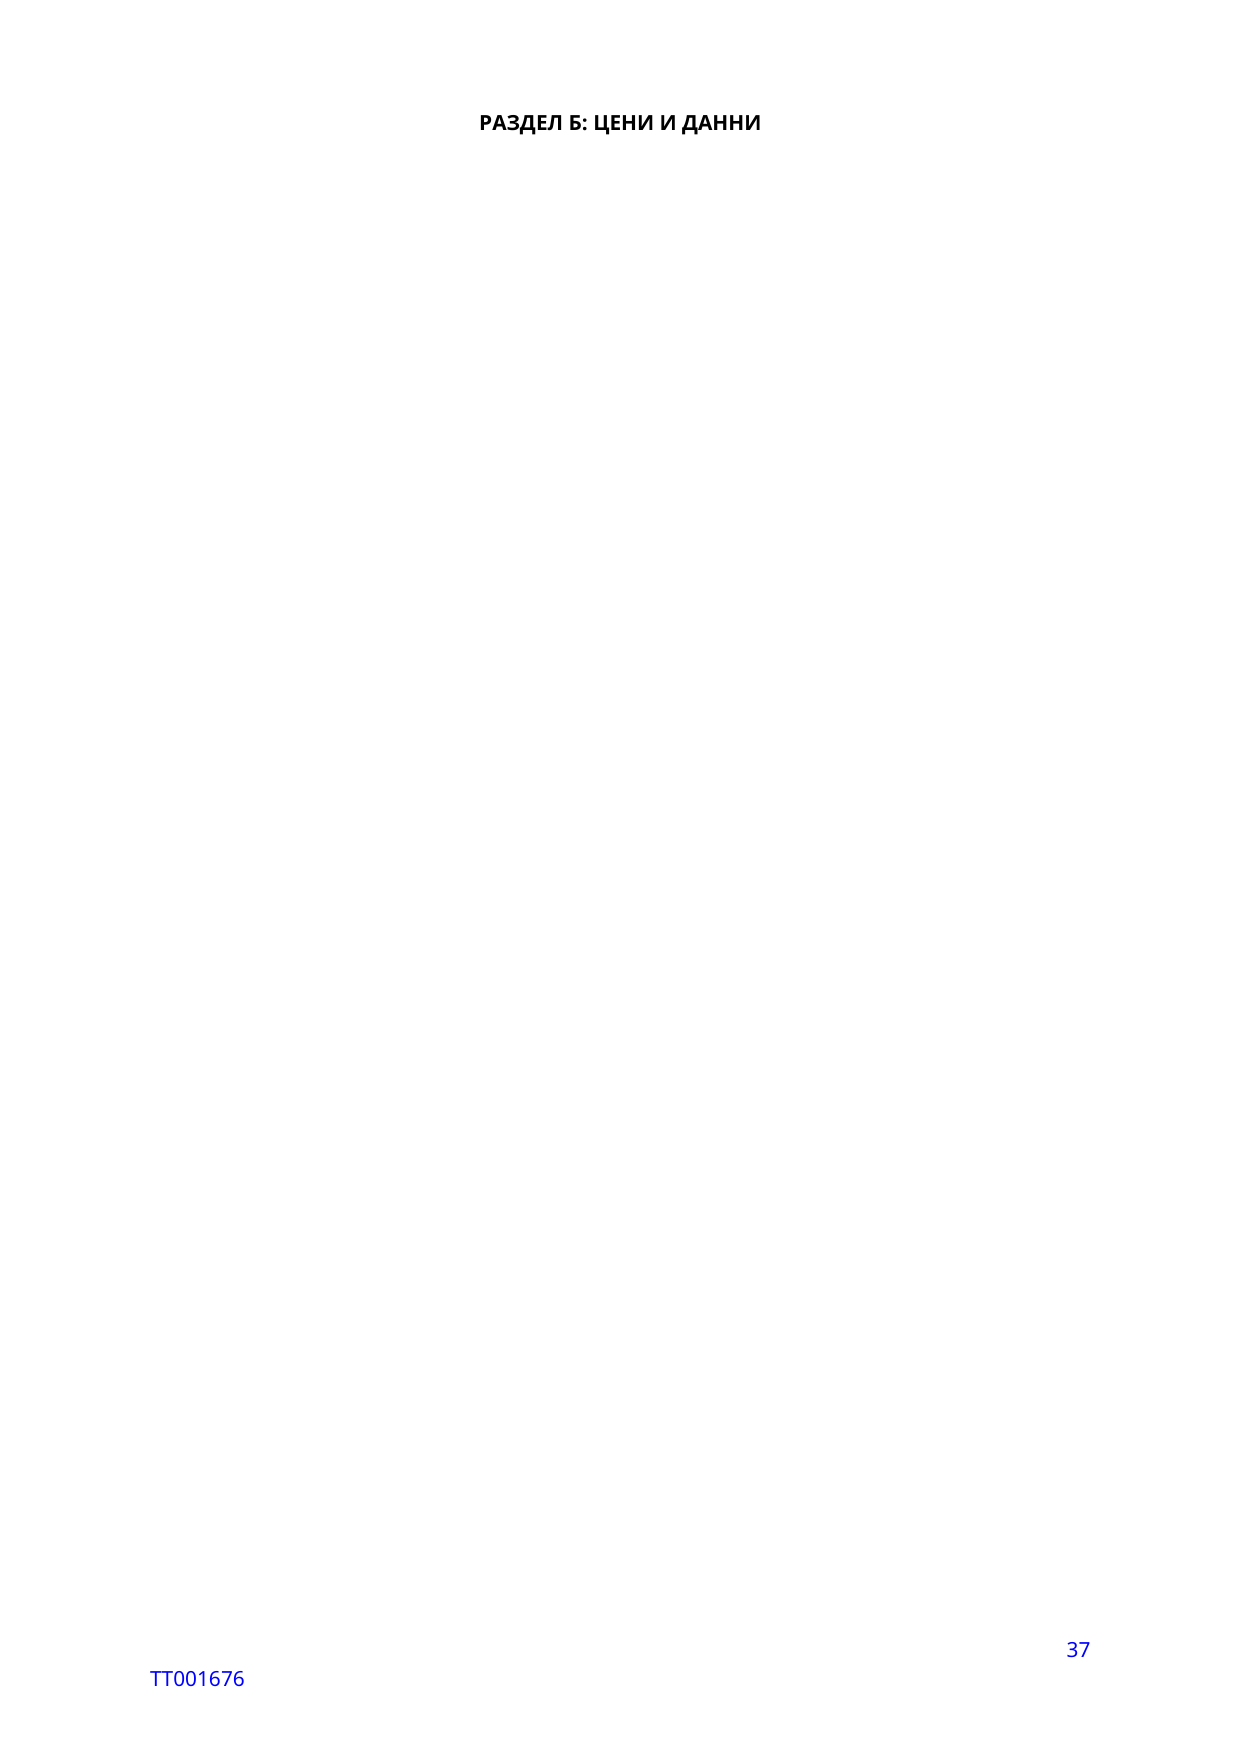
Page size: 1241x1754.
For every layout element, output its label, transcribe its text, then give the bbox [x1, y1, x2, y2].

text РАЗДЕЛ Б: ЦЕНИ И ДАННИ [150, 108, 1090, 136]
